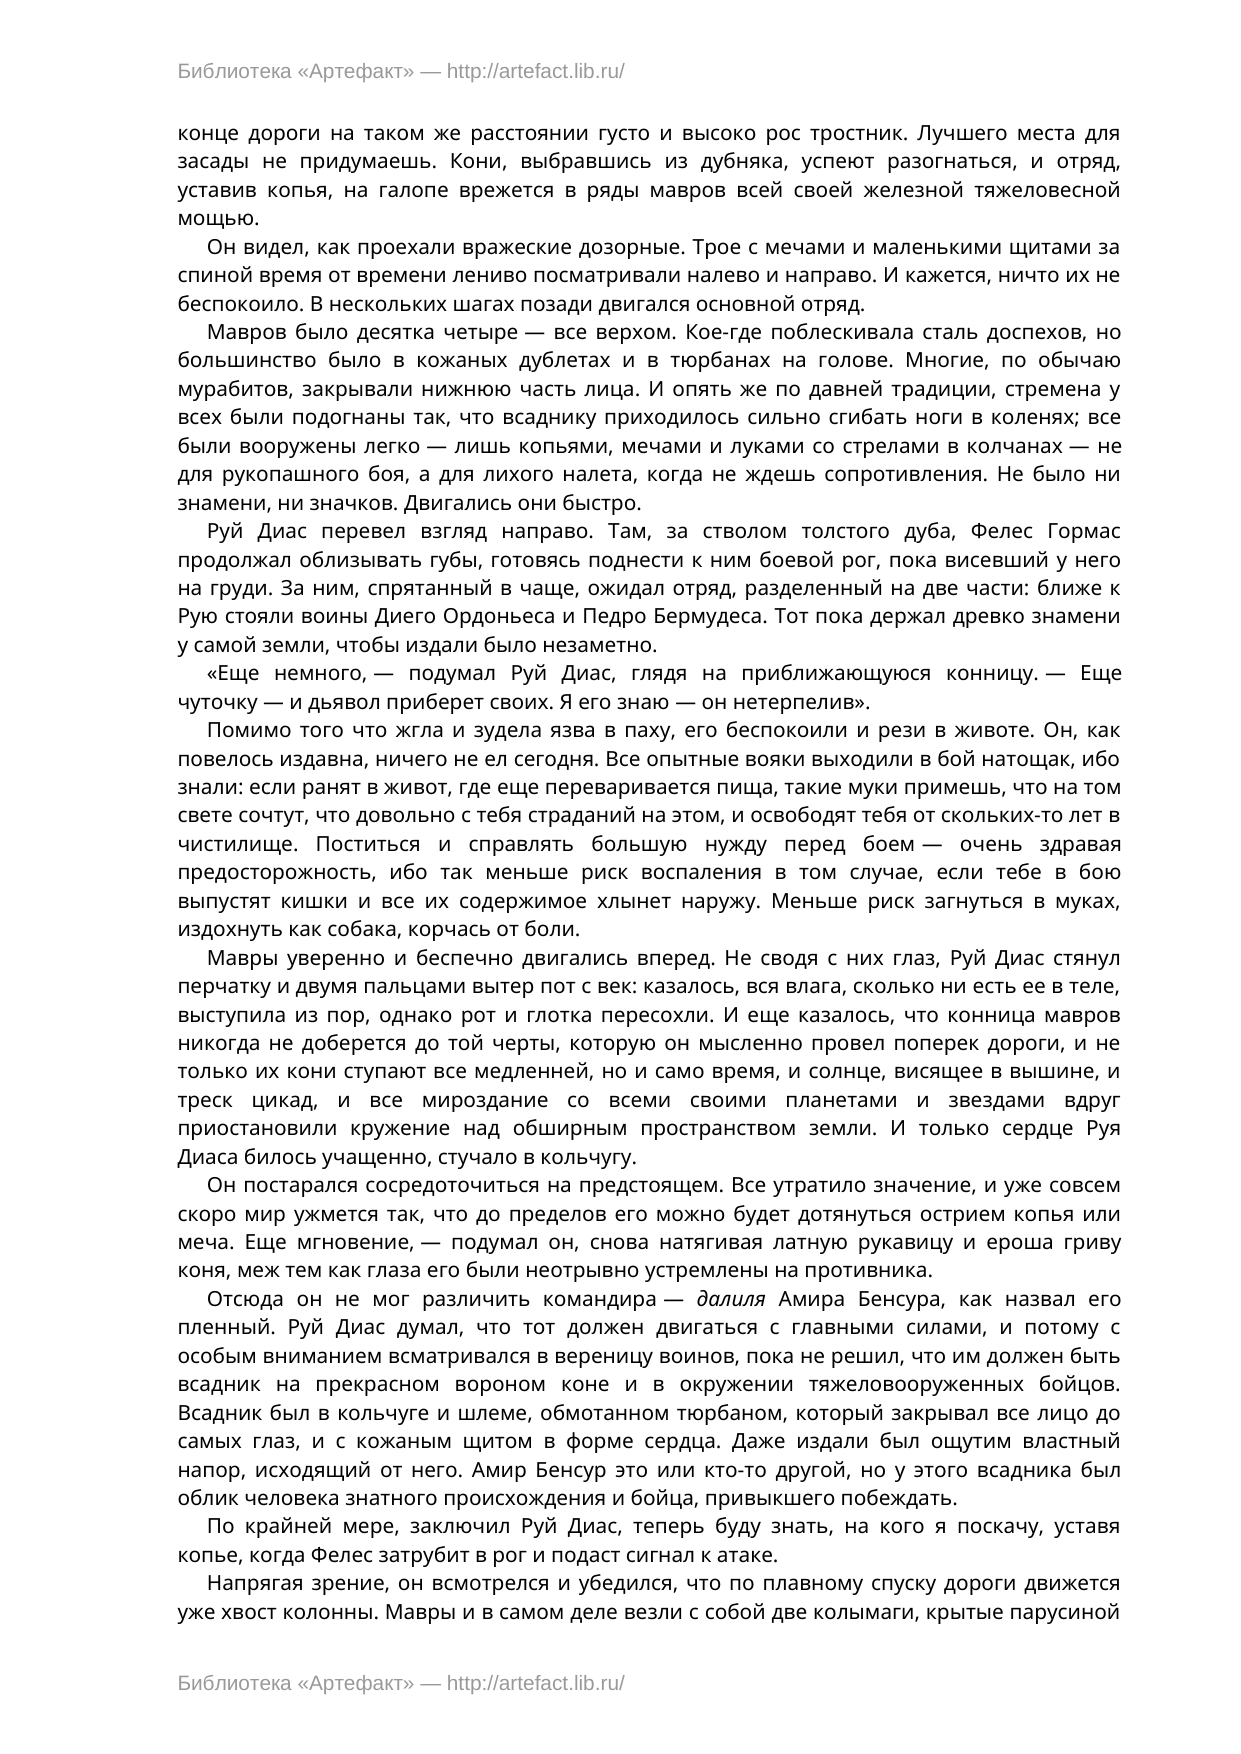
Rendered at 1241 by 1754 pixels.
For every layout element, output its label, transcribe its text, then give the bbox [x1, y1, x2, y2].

text Мавров было десятка четыре — все верхом. Кое-где поблескивала сталь доспехов, но большинство было в кожаных дублетах и в тюрбанах на голове. Многие, по обычаю мурабитов, закрывали нижнюю часть лица. И опять же по давней традиции, стремена у всех были подогнаны так, что всаднику приходилось сильно сгибать ноги в коленях; все были вооружены легко — лишь копьями, мечами и луками со стрелами в колчанах — не для рукопашного боя, а для лихого налета, когда не ждешь сопротивления. Не было ни знамени, ни значков. Двигались они быстро. [177, 317, 1122, 516]
text Он постарался сосредоточиться на предстоящем. Все утратило значение, и уже совсем скоро мир ужмется так, что до пределов его можно будет дотянуться острием копья или меча. Еще мгновение, — подумал он, снова натягивая латную рукавицу и ероша гриву коня, меж тем как глаза его были неотрывно устремлены на противника. [177, 1170, 1122, 1284]
text По крайней мере, заключил Руй Диас, теперь буду знать, на кого я поскачу, уставя копье, когда Фелес затрубит в рог и подаст сигнал к атаке. [177, 1512, 1122, 1568]
text Мавры уверенно и беспечно двигались вперед. Не сводя с них глаз, Руй Диас стянул перчатку и двумя пальцами вытер пот с век: казалось, вся влага, сколько ни есть ее в теле, выступила из пор, однако рот и глотка пересохли. И еще казалось, что конница мавров никогда не доберется до той черты, которую он мысленно провел поперек дороги, и не только их кони ступают все медленней, но и само время, и солнце, висящее в вышине, и треск цикад, и все мироздание со всеми своими планетами и звездами вдруг приостановили кружение над обширным пространством земли. И только сердце Руя Диаса билось учащенно, стучало в кольчугу. [177, 943, 1122, 1170]
text «Еще немного, — подумал Руй Диас, глядя на приближающуюся конницу. — Еще чуточку — и дьявол приберет своих. Я его знаю — он нетерпелив». [177, 658, 1122, 715]
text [177, 1568, 1122, 1625]
text Отсюда он не мог различить командира — далиля Амира Бенсура, как назвал его пленный. Руй Диас думал, что тот должен двигаться с главными силами, и потому с особым вниманием всматривался в вереницу воинов, пока не решил, что им должен быть всадник на прекрасном вороном коне и в окружении тяжеловооруженных бойцов. Всадник был в кольчуге и шлеме, обмотанном тюрбаном, который закрывал все лицо до самых глаз, и с кожаным щитом в форме сердца. Даже издали был ощутим властный напор, исходящий от него. Амир Бенсур это или кто-то другой, но у этого всадника был облик человека знатного происхождения и бойца, привыкшего побеждать. [177, 1284, 1122, 1512]
text Он видел, как проехали вражеские дозорные. Трое с мечами и маленькими щитами за спиной время от времени лениво посматривали налево и направо. И кажется, ничто их не беспокоило. В нескольких шагах позади двигался основной отряд. [177, 232, 1122, 317]
text Руй Диас перевел взгляд направо. Там, за стволом толстого дуба, Фелес Гормас продолжал облизывать губы, готовясь поднести к ним боевой рог, пока висевший у него на груди. За ним, спрятанный в чаще, ожидал отряд, разделенный на две части: ближе к Рую стояли воины Диего Ордоньеса и Педро Бермудеса. Тот пока держал древко знамени у самой земли, чтобы издали было незаметно. [177, 516, 1122, 658]
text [177, 118, 1122, 232]
text Помимо того что жгла и зудела язва в паху, его беспокоили и рези в животе. Он, как повелось издавна, ничего не ел сегодня. Все опытные вояки выходили в бой натощак, ибо знали: если ранят в живот, где еще переваривается пища, такие муки примешь, что на том свете сочтут, что довольно с тебя страданий на этом, и освободят тебя от скольких-то лет в чистилище. Поститься и справлять большую нужду перед боем — очень здравая предосторожность, ибо так меньше риск воспаления в том случае, если тебе в бою выпустят кишки и все их содержимое хлынет наружу. Меньше риск загнуться в муках, издохнуть как собака, корчась от боли. [177, 715, 1122, 943]
